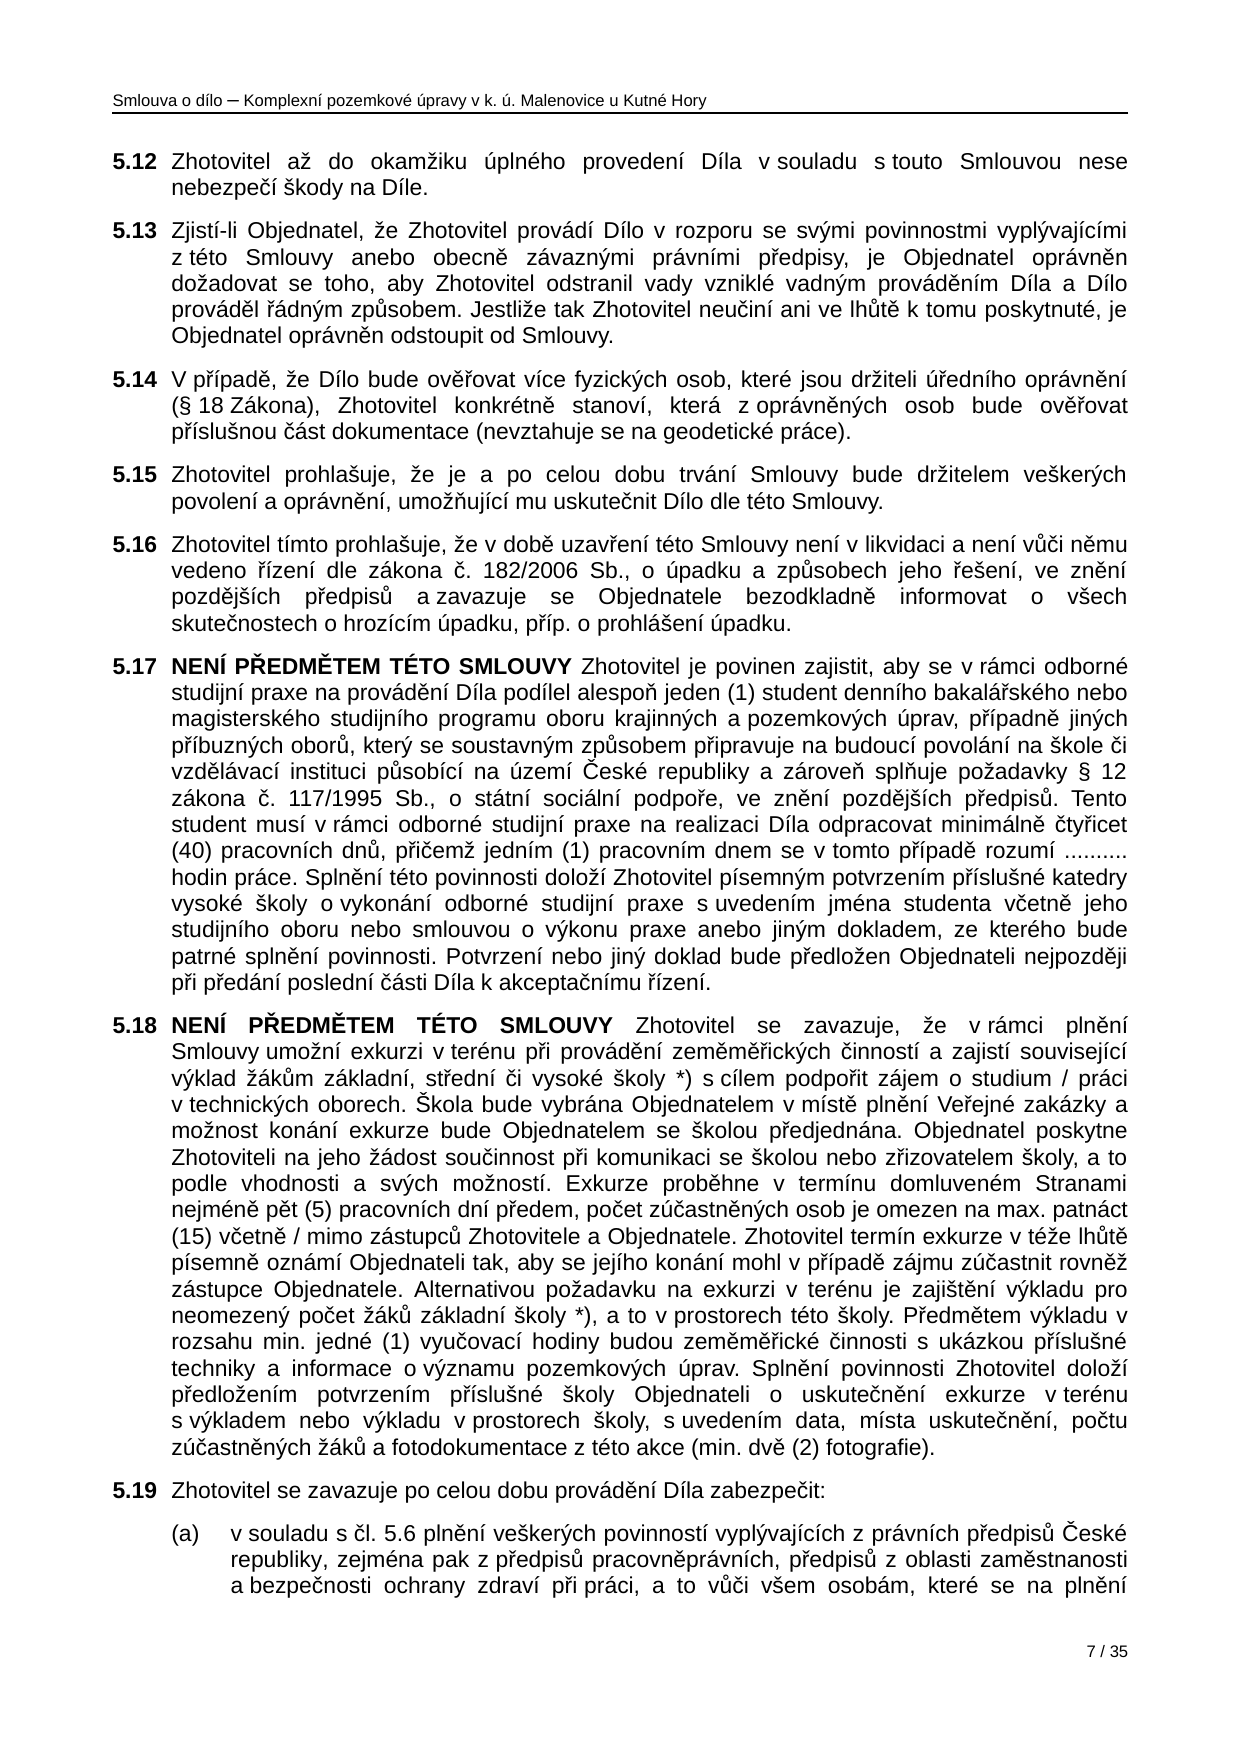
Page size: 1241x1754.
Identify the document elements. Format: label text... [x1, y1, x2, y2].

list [171, 1520, 1128, 1599]
text Zjistí-li Objednatel, že Zhotovitel provádí Dílo v rozporu se svými povinnostmi vyplývajícími z této Smlouvy anebo obecně závaznými právními předpisy, je Objednatel oprávněn dožadovat se toho, aby Zhotovitel odstranil vady vzniklé vadným prováděním Díla a Dílo prováděl řádným způsobem. Jestliže tak Zhotovitel neučiní ani ve lhůtě k tomu poskytnuté, je Objednatel oprávněn odstoupit od Smlouvy. [112, 217, 1128, 349]
text Zhotovitel prohlašuje, že je a po celou dobu trvání Smlouvy bude držitelem veškerých povolení a oprávnění, umožňující mu uskutečnit Dílo dle této Smlouvy. [112, 461, 1128, 514]
text V případě, že Dílo bude ověřovat více fyzických osob, které jsou držiteli úředního oprávnění (§ 18 Zákona), Zhotovitel konkrétně stanoví, která z oprávněných osob bude ověřovat příslušnou část dokumentace (nevztahuje se na geodetické práce). [112, 366, 1128, 444]
text Zhotovitel se zavazuje po celou dobu provádění Díla zabezpečit: [112, 1477, 1128, 1503]
text Zhotovitel tímto prohlašuje, že v době uzavření této Smlouvy není v likvidaci a není vůči němu vedeno řízení dle zákona č. 182/2006 Sb., o úpadku a způsobech jeho řešení, ve znění pozdějších předpisů a zavazuje se Objednatele bezodkladně informovat o všech skutečnostech o hrozícím úpadku, příp. o prohlášení úpadku. [112, 531, 1128, 636]
text NENÍ PŘEDMĚTEM TÉTO SMLOUVY Zhotovitel je povinen zajistit, aby se v rámci odborné studijní praxe na provádění Díla podílel alespoň jeden (1) student denního bakalářského nebo magisterského studijního programu oboru krajinných a pozemkových úprav, případně jiných příbuzných oborů, který se soustavným způsobem připravuje na budoucí povolání na škole či vzdělávací instituci působící na území České republiky a zároveň splňuje požadavky § 12 zákona č. 117/1995 Sb., o státní sociální podpoře, ve znění pozdějších předpisů. Tento student musí v rámci odborné studijní praxe na realizaci Díla odpracovat minimálně čtyřicet (40) pracovních dnů, přičemž jedním (1) pracovním dnem se v tomto případě rozumí .......... hodin práce. Splnění této povinnosti doloží Zhotovitel písemným potvrzením příslušné katedry vysoké školy o vykonání odborné studijní praxe s uvedením jména studenta včetně jeho studijního oboru nebo smlouvou o výkonu praxe anebo jiným dokladem, ze kterého bude patrné splnění povinnosti. Potvrzení nebo jiný doklad bude předložen Objednateli nejpozději při předání poslední části Díla k akceptačnímu řízení. [112, 653, 1128, 995]
text Zhotovitel až do okamžiku úplného provedení Díla v souladu s touto Smlouvou nese nebezpečí škody na Díle. [112, 148, 1128, 200]
text NENÍ PŘEDMĚTEM TÉTO SMLOUVY Zhotovitel se zavazuje, že v rámci plnění Smlouvy umožní exkurzi v terénu při provádění zeměměřických činností a zajistí související výklad žákům základní, střední či vysoké školy *) s cílem podpořit zájem o studium / práci v technických oborech. Škola bude vybrána Objednatelem v místě plnění Veřejné zakázky a možnost konání exkurze bude Objednatelem se školou předjednána. Objednatel poskytne Zhotoviteli na jeho žádost součinnost při komunikaci se školou nebo zřizovatelem školy, a to podle vhodnosti a svých možností. Exkurze proběhne v termínu domluveném Stranami nejméně pět (5) pracovních dní předem, počet zúčastněných osob je omezen na max. patnáct (15) včetně / mimo zástupců Zhotovitele a Objednatele. Zhotovitel termín exkurze v téže lhůtě písemně oznámí Objednateli tak, aby se jejího konání mohl v případě zájmu zúčastnit rovněž zástupce Objednatele. Alternativou požadavku na exkurzi v terénu je zajištění výkladu pro neomezený počet žáků základní školy *), a to v prostorech této školy. Předmětem výkladu v rozsahu min. jedné (1) vyučovací hodiny budou zeměměřické činnosti s ukázkou příslušné techniky a informace o významu pozemkových úprav. Splnění povinnosti Zhotovitel doloží předložením potvrzením příslušné školy Objednateli o uskutečnění exkurze v terénu s výkladem nebo výkladu v prostorech školy, s uvedením data, místa uskutečnění, počtu zúčastněných žáků a fotodokumentace z této akce (min. dvě (2) fotografie). [112, 1012, 1128, 1460]
